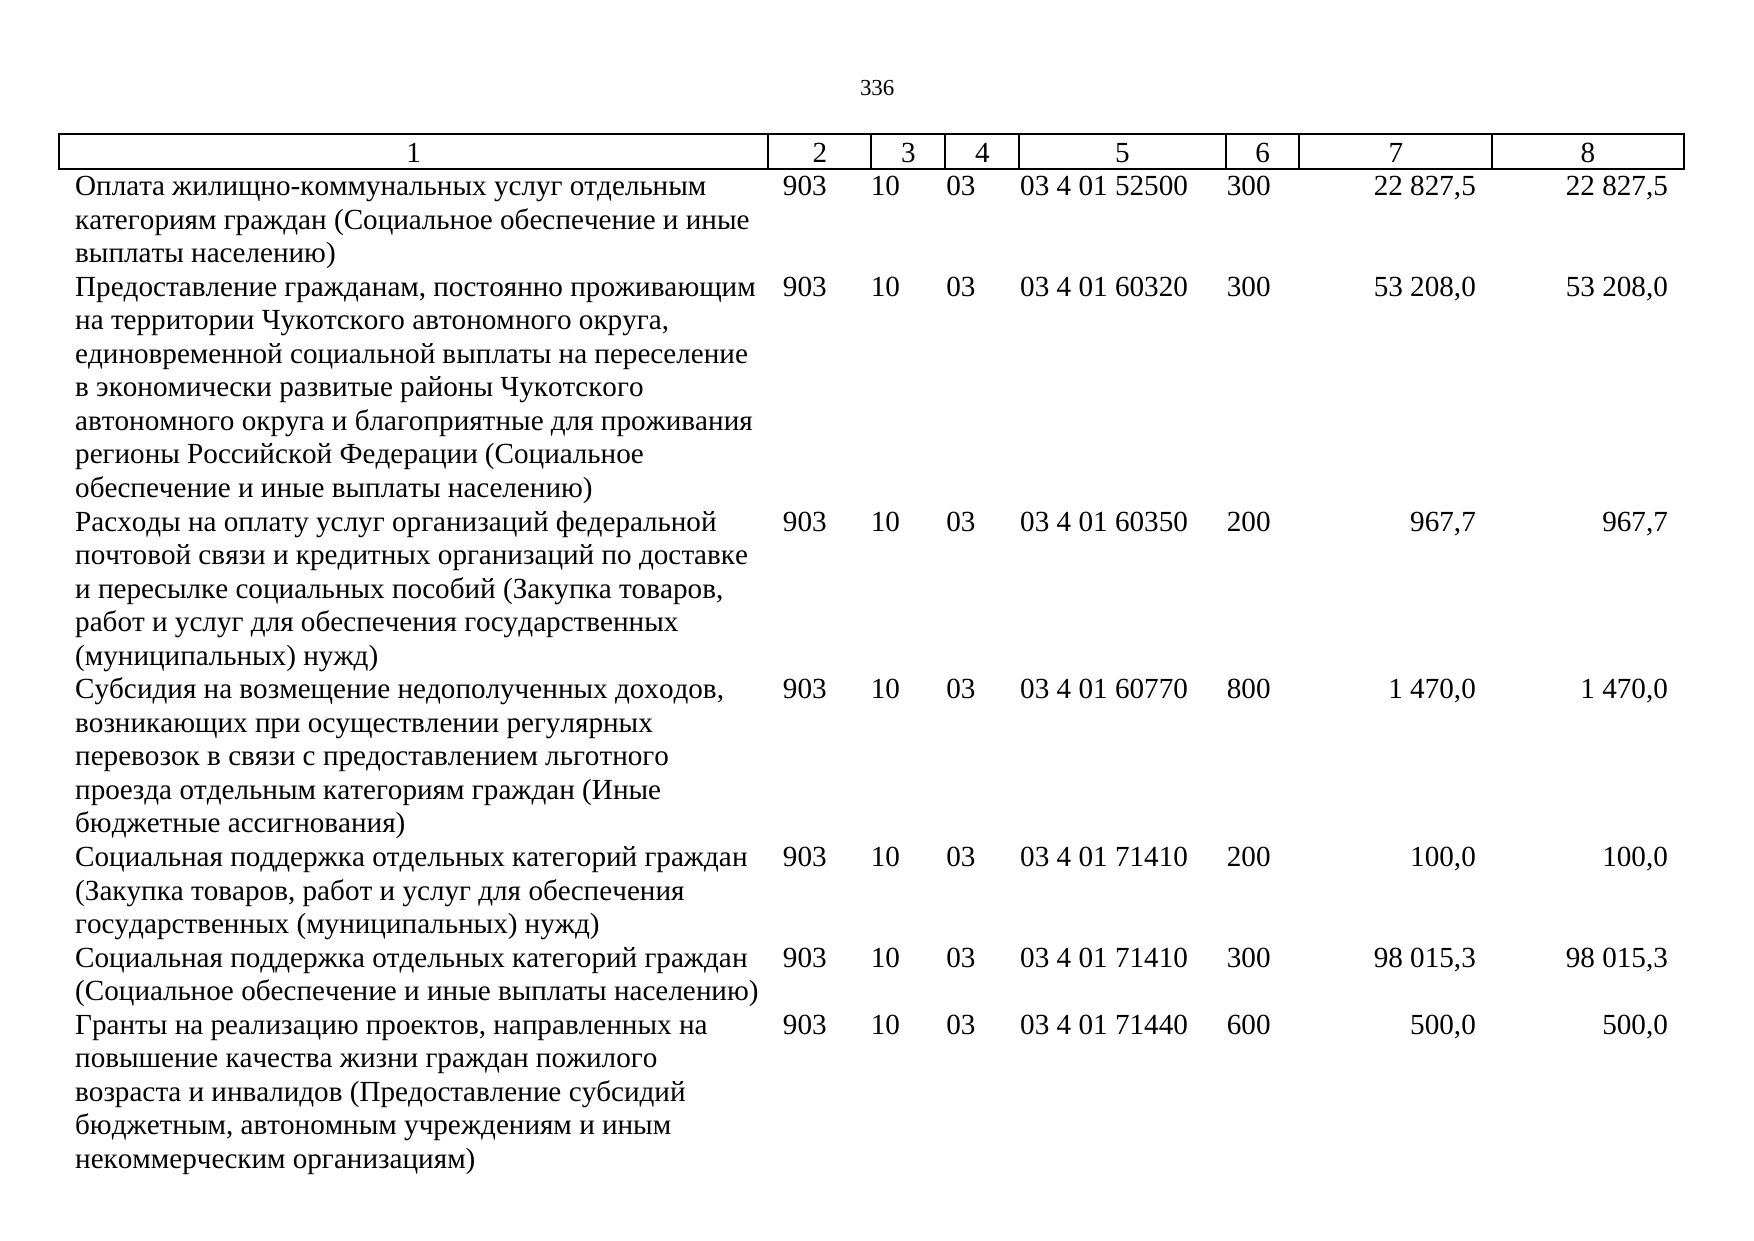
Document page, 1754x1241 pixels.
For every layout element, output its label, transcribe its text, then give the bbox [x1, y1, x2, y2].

table_header 5 [1020, 135, 1225, 168]
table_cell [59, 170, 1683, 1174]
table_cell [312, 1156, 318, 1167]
table_header 3 [872, 135, 944, 168]
table_header 2 [769, 135, 870, 168]
table_header 1 [60, 135, 767, 168]
table_header 4 [946, 135, 1018, 168]
table_header 8 [1493, 135, 1683, 168]
table_header 6 [1227, 135, 1298, 168]
table_header 7 [1300, 135, 1491, 168]
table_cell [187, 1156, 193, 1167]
